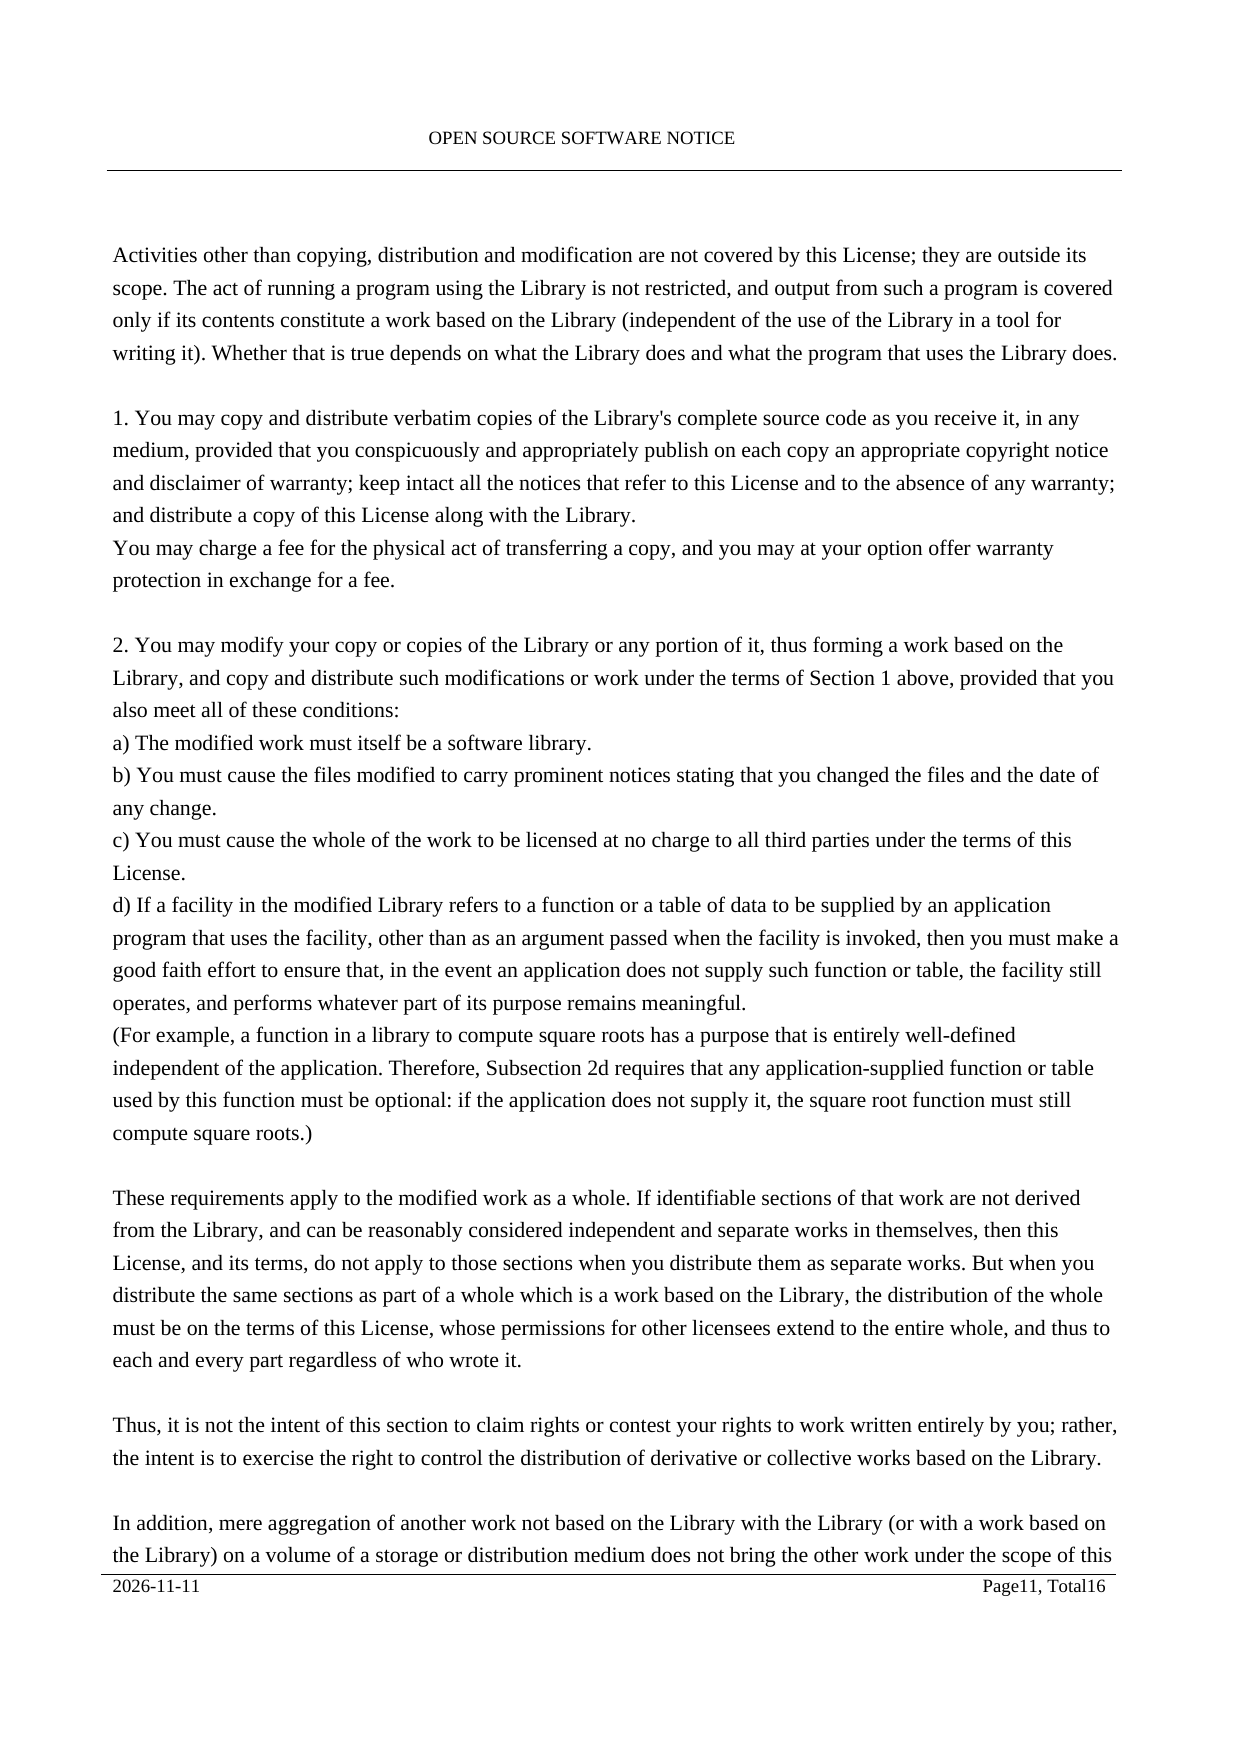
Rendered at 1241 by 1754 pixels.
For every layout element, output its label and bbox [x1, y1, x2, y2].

text [112, 206, 1128, 1571]
